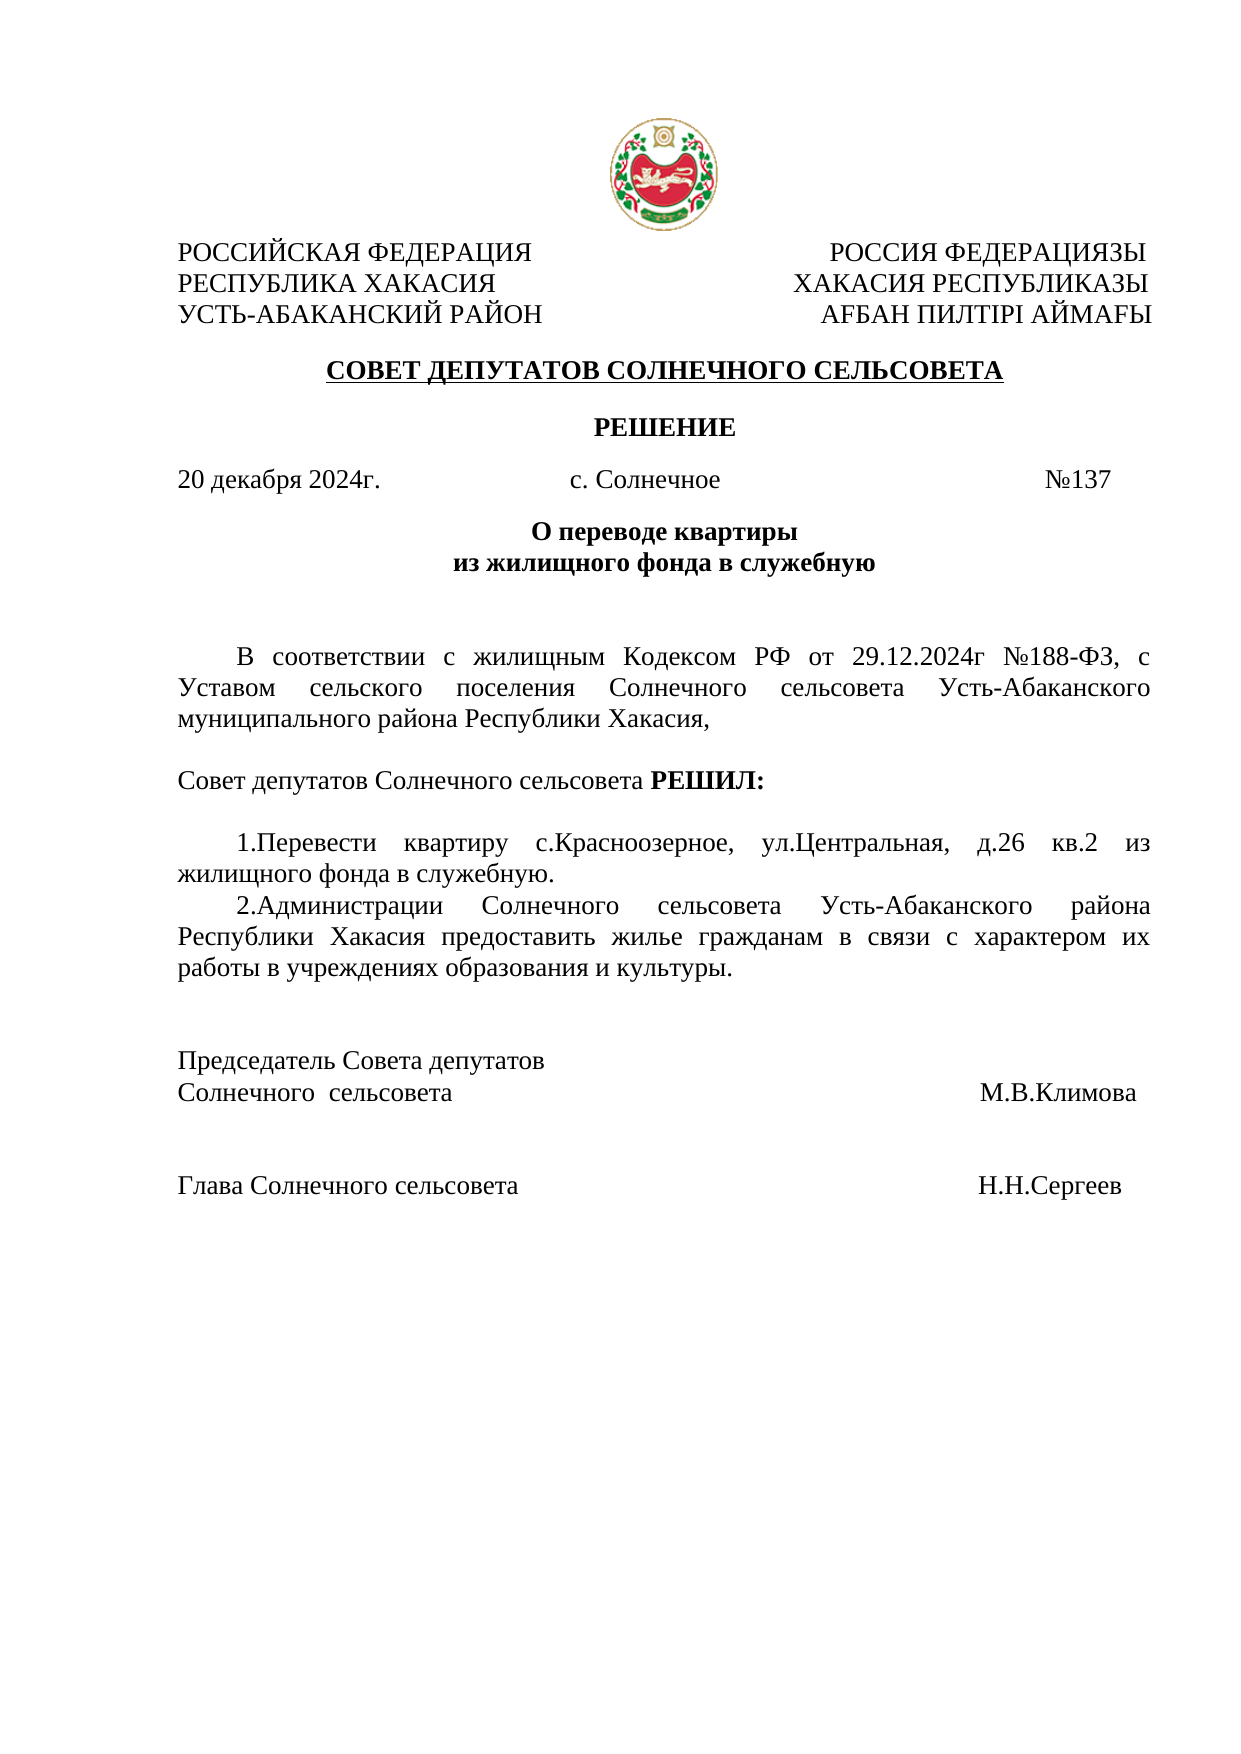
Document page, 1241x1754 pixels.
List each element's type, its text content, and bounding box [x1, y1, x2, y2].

subtitle РЕСПУБЛИКА ХАКАСИЯ ХАКАСИЯ РЕСПУБЛИКАЗЫ [177, 267, 1152, 298]
text 2.Администрации Солнечного сельсовета Усть-Абаканского района Республики Хакасия предоставить жилье гражданам в связи с характером их работы в учреждениях образования и культуры. [177, 889, 1152, 982]
text Солнечного сельсовета М.В.Климова [177, 1076, 1152, 1107]
text РЕШЕНИЕ [177, 411, 1152, 442]
text Председатель Совета депутатов [177, 1044, 1152, 1076]
text 20 декабря 2024г. с. Солнечное №137 [177, 463, 1152, 494]
subtitle РОССИЙСКАЯ ФЕДЕРАЦИЯ РОССИЯ ФЕДЕРАЦИЯЗЫ [177, 236, 1152, 267]
text 1.Перевести квартиру с.Красноозерное, ул.Центральная, д.26 кв.2 из жилищного фонда в служебную. [177, 826, 1152, 889]
text УСТЬ-АБАКАНСКИЙ РАЙОН AFБАН ПИЛТIPI АЙМАFЫ [177, 298, 1190, 329]
text В соответствии с жилищным Кодексом РФ от 29.12.2024г №188-ФЗ, с Уставом сельского поселения Солнечного сельсовета Усть-Абаканского муниципального района Республики Хакасия, [177, 639, 1152, 733]
text Совет депутатов Солнечного сельсовета РЕШИЛ: [177, 764, 1152, 795]
text СОВЕТ ДЕПУТАТОВ СОЛНЕЧНОГО СЕЛЬСОВЕТА [177, 354, 1152, 386]
text из жилищного фонда в служебную [177, 546, 1152, 577]
text О переводе квартиры [177, 515, 1152, 546]
text Глава Солнечного сельсовета Н.Н.Сергеев [177, 1169, 1152, 1200]
picture [610, 118, 718, 231]
